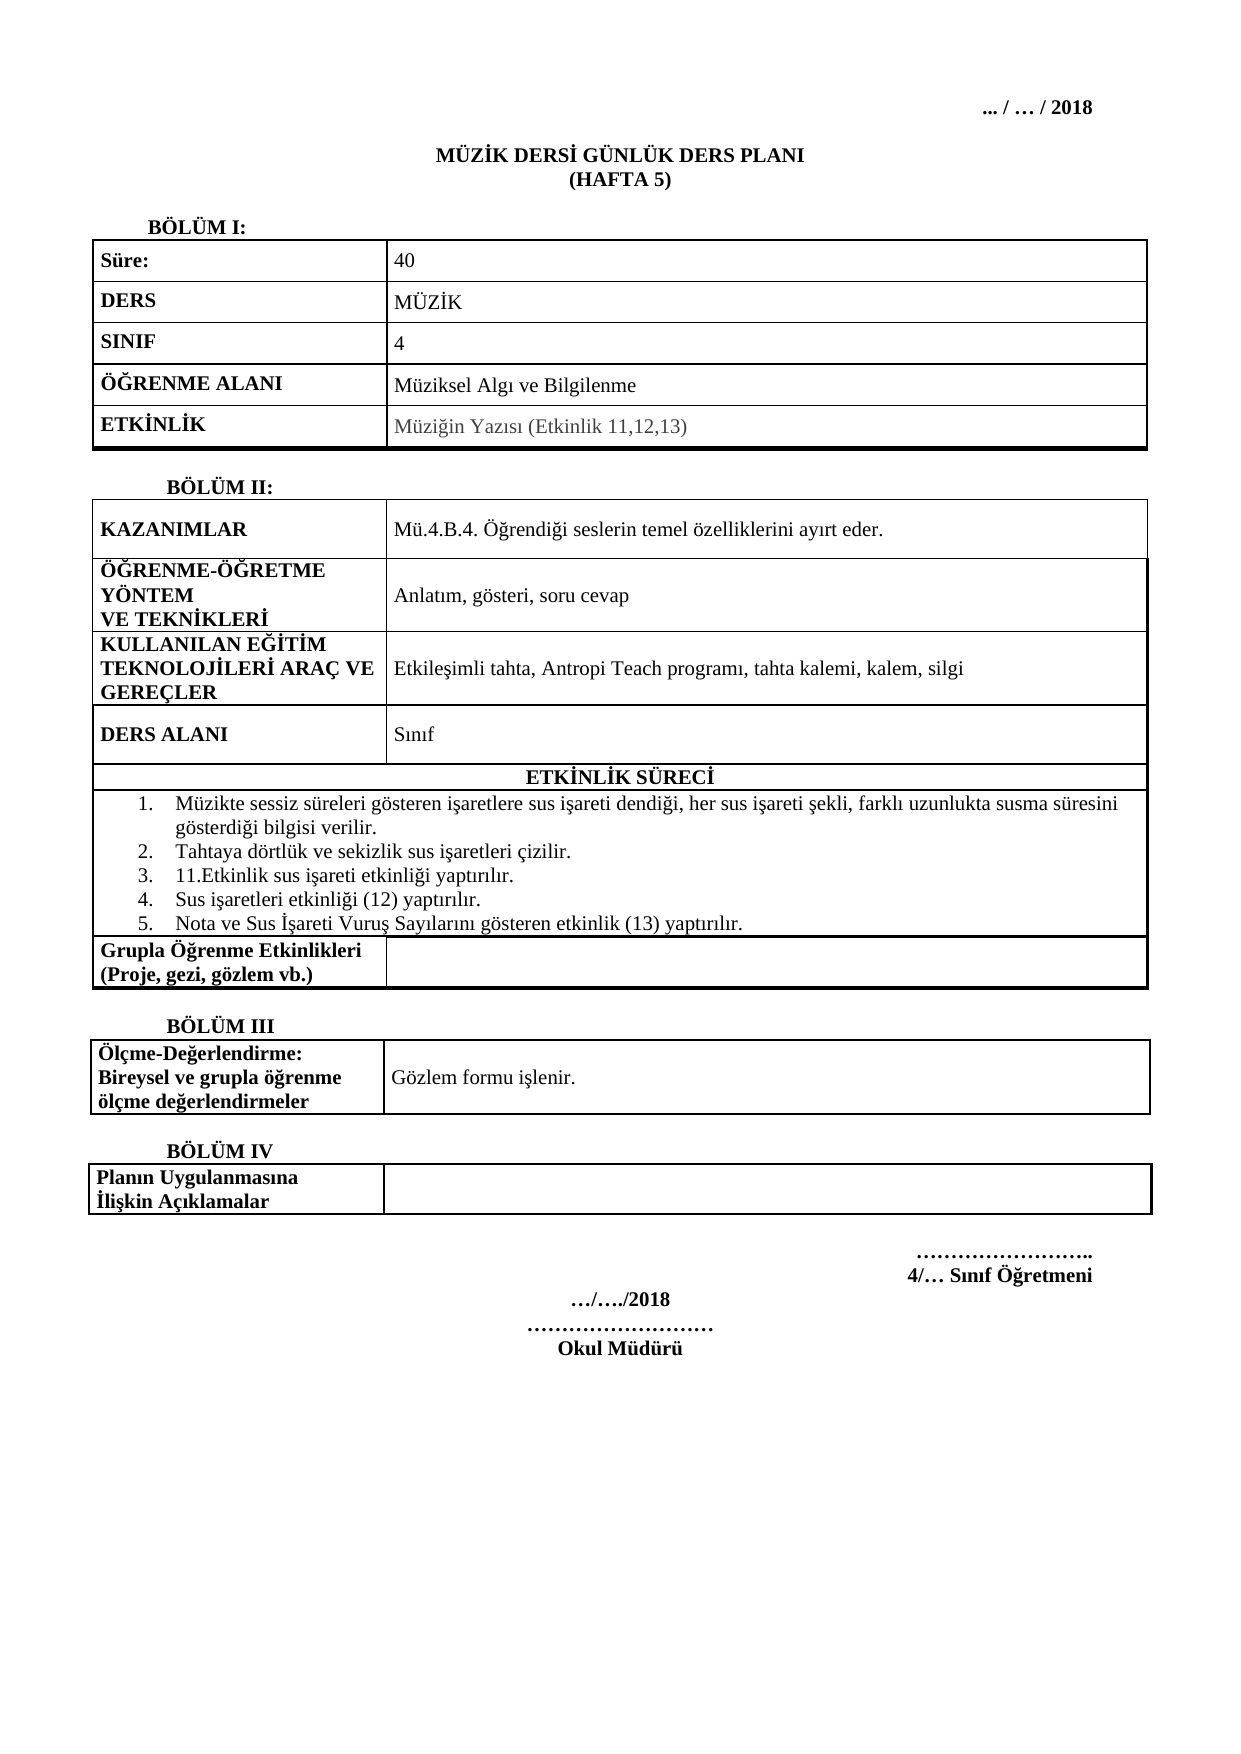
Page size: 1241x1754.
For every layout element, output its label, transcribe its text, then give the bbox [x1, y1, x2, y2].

text ... / … / 2018 [148, 95, 1092, 119]
table_cell SINIF [94, 323, 386, 363]
table_cell KULLANILAN EĞİTİM TEKNOLOJİLERİ ARAÇ VE GEREÇLER [93, 632, 386, 704]
table_cell Müzikte sessiz süreleri gösteren işaretlere sus işareti dendiği, her sus işareti şekli, farklı uzunlukta susma süresini gösterdiği bilgisi verilir. Tahtaya dörtlük ve sekizlik sus işaretleri çizilir. 11.Etkinlik sus işareti etkinliği yaptırılır. Sus işaretleri etkinliği (12) yaptırılır. Nota ve Sus İşareti Vuruş Sayılarını gösteren etkinlik (13) yaptırılır. [94, 791, 1146, 935]
table_header [385, 1165, 1150, 1213]
table_cell Sınıf [387, 706, 1146, 763]
text Okul Müdürü [148, 1336, 1092, 1359]
table_cell Anlatım, gösteri, soru cevap [387, 559, 1146, 631]
subtitle BÖLÜM IV [148, 1139, 1092, 1163]
table_cell DERS ALANI [94, 706, 386, 763]
table_cell Grupla Öğrenme Etkinlikleri (Proje, gezi, gözlem vb.) [94, 937, 386, 986]
table_cell Etkileşimli tahta, Antropi Teach programı, tahta kalemi, kalem, silgi [387, 632, 1146, 704]
text …/…./2018 [148, 1287, 1092, 1311]
text ……………………… [148, 1311, 1092, 1336]
table_cell [387, 938, 1146, 986]
table_cell ETKİNLİK [94, 406, 386, 446]
table_cell Müziksel Algı ve Bilgilenme [388, 365, 1146, 405]
text MÜZİK DERSİ GÜNLÜK DERS PLANI [148, 143, 1092, 167]
table_header Süre: [94, 241, 386, 281]
text 4/… Sınıf Öğretmeni [148, 1263, 1092, 1287]
table_cell ÖĞRENME-ÖĞRETME YÖNTEM VE TEKNİKLERİ [93, 559, 386, 631]
text …………………….. [148, 1239, 1092, 1263]
table_cell ETKİNLİK SÜRECİ [94, 765, 1146, 789]
table_header Gözlem formu işlenir. [385, 1041, 1149, 1113]
table_cell Müziğin Yazısı (Etkinlik 11,12,13) [388, 406, 1146, 446]
table_header Mü.4.B.4. Öğrendiği seslerin temel özelliklerini ayırt eder. [387, 500, 1147, 557]
text (HAFTA 5) [148, 167, 1092, 191]
table_cell DERS [94, 282, 386, 322]
table_header KAZANIMLAR [93, 500, 386, 557]
table_header 40 [388, 241, 1146, 281]
text BÖLÜM I: [148, 215, 1092, 239]
table_cell ÖĞRENME ALANI [94, 365, 386, 405]
text BÖLÜM II: [148, 475, 1092, 499]
subtitle BÖLÜM III [148, 1014, 1092, 1038]
table_header Planın Uygulanmasına İlişkin Açıklamalar [90, 1165, 383, 1213]
table_cell MÜZİK [388, 282, 1146, 322]
table_cell 4 [388, 323, 1146, 363]
table_header Ölçme-Değerlendirme: Bireysel ve grupla öğrenme ölçme değerlendirmeler [92, 1041, 383, 1113]
